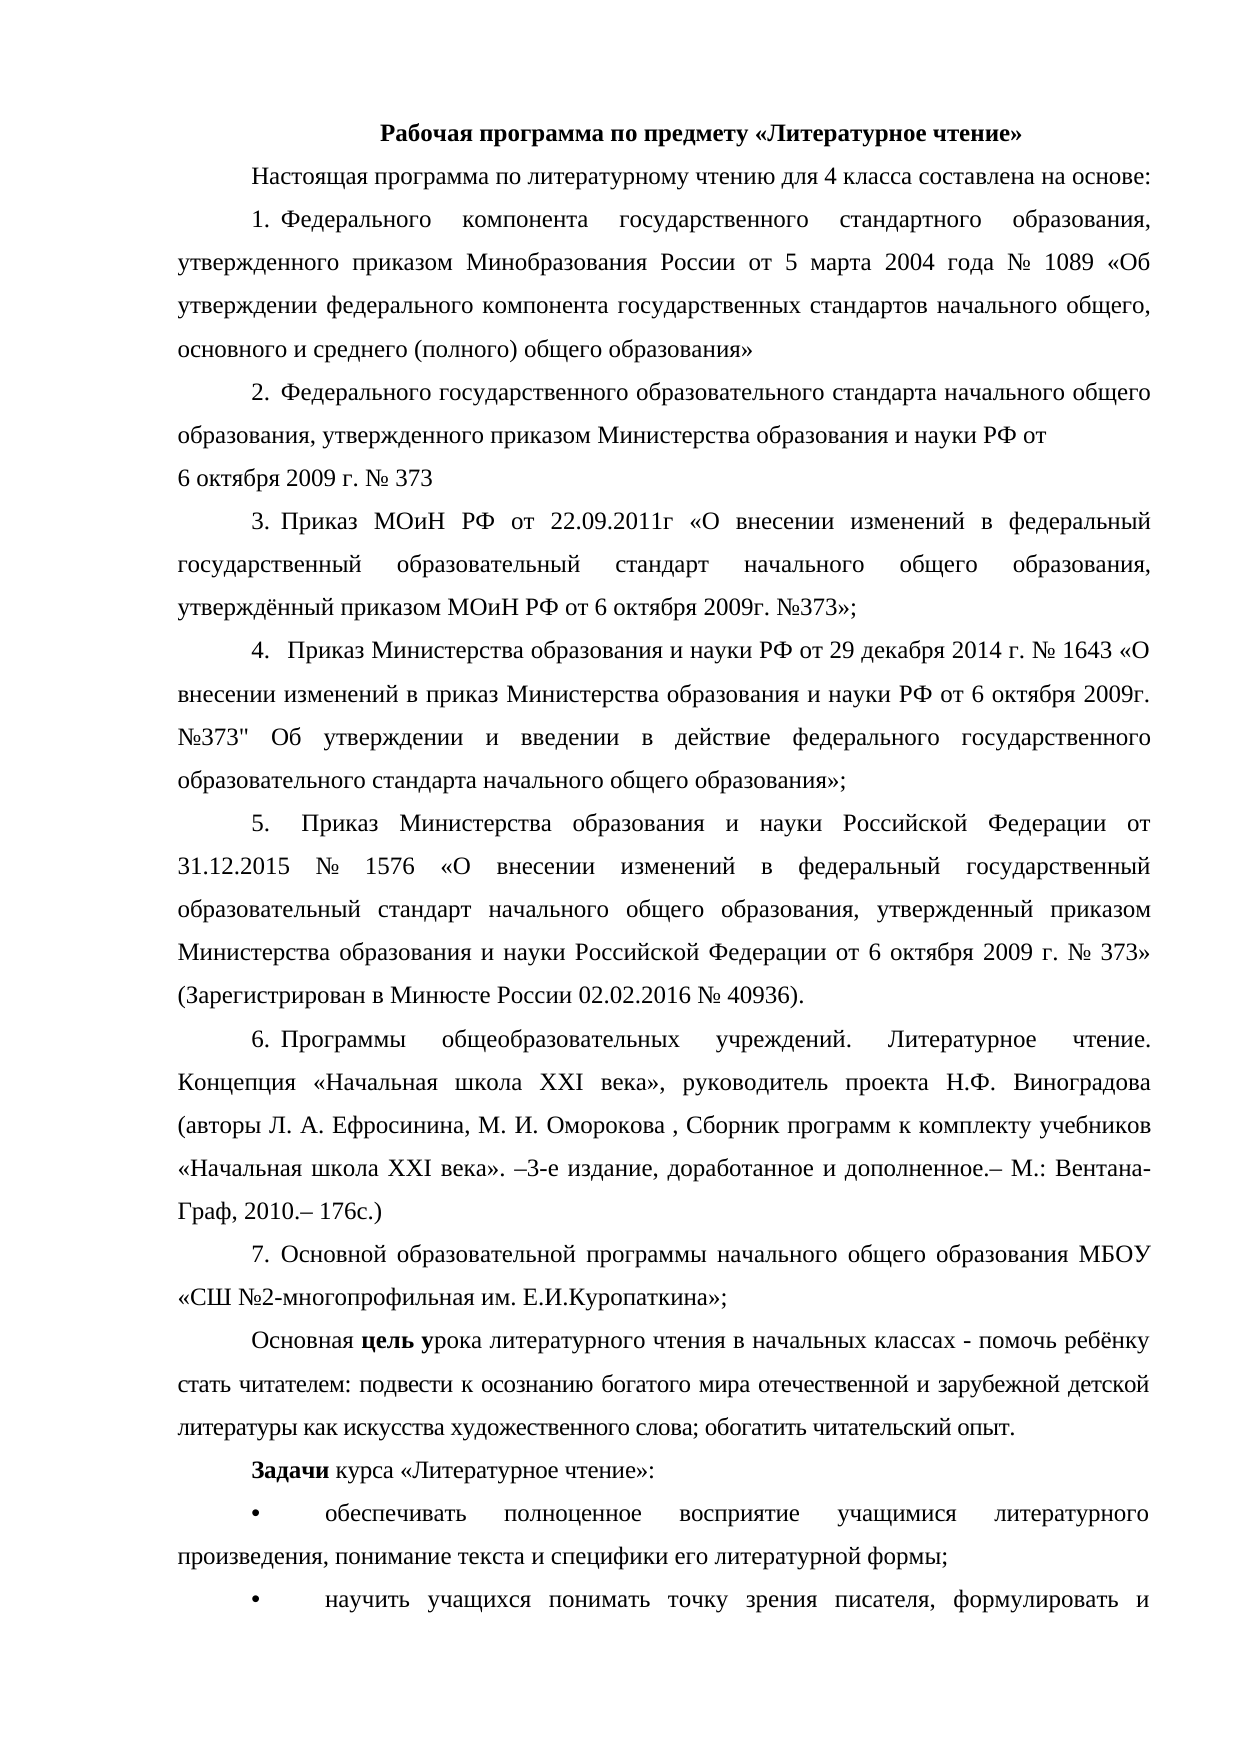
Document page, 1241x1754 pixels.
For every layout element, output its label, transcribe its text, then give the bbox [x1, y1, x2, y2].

text Рабочая программа по предмету «Литературное чтение» [177, 118, 1152, 147]
text Основная цель урока литературного чтения в начальных классах - помочь ребёнку стать читателем: подвести к осознанию богатого мира отечественной и зарубежной детской литературы как искусства художественного слова; обогатить читательский опыт. [177, 1326, 1151, 1441]
list Основной образовательной программы начального общего образования МБОУ «СШ №2-многопрофильная им. Е.И.Куропаткина»; [177, 1239, 1152, 1311]
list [177, 1584, 1150, 1613]
text 6 октября . № 373 [177, 463, 1152, 492]
list Приказ Министерства образования и науки РФ от 29 декабря . № 1643 «О внесении изменений в приказ Министерства образования и науки РФ от 6 октября 2009г. №373" Об утверждении и введении в действие федерального государственного образовательного стандарта начального общего образования»; [177, 636, 1152, 794]
list обеспечивать полноценное восприятие учащимися литературного произведения, понимание текста и специфики его литературной формы; [177, 1498, 1149, 1570]
text Задачи курса «Литературное чтение»: [177, 1455, 1152, 1484]
text Настоящая программа по литературному чтению для 4 класса составлена на основе: [177, 161, 1152, 190]
list Приказ Министерства образования и науки Российской Федерации от 31.12.2015 № 1576 «О внесении изменений в федеральный государственный образовательный стандарт начального общего образования, утвержденный приказом Министерства образования и науки Российской Федерации от 6 октября . № 373» (Зарегистрирован в Минюсте России 02.02.2016 № 40936). [177, 808, 1152, 1009]
list Федерального государственного образовательного стандарта начального общего образования, утвержденного приказом Министерства образования и науки РФ от [177, 377, 1152, 449]
list Приказ МОиН РФ от 22.09.2011г «О внесении изменений в федеральный государственный образовательный стандарт начального общего образования, утверждённый приказом МОиН РФ от 6 октября 2009г. №373»; [177, 506, 1152, 621]
list Программы общеобразовательных учреждений. Литературное чтение. Концепция «Начальная школа XXI века», руководитель проекта Н.Ф. Виноградова (авторы Л. А. Ефросинина, М. И. Оморокова , Сборник программ к комплекту учебников «Начальная школа XXI века». –3-е издание, доработанное и дополненное.– М.: Вентана-Граф, 2010.– 176с.) [177, 1024, 1152, 1225]
list Федерального компонента государственного стандартного образования, утвержденного приказом Минобразования России от 5 марта 2004 года № 1089 «Об утверждении федерального компонента государственных стандартов начального общего, основного и среднего (полного) общего образования» [177, 204, 1152, 362]
